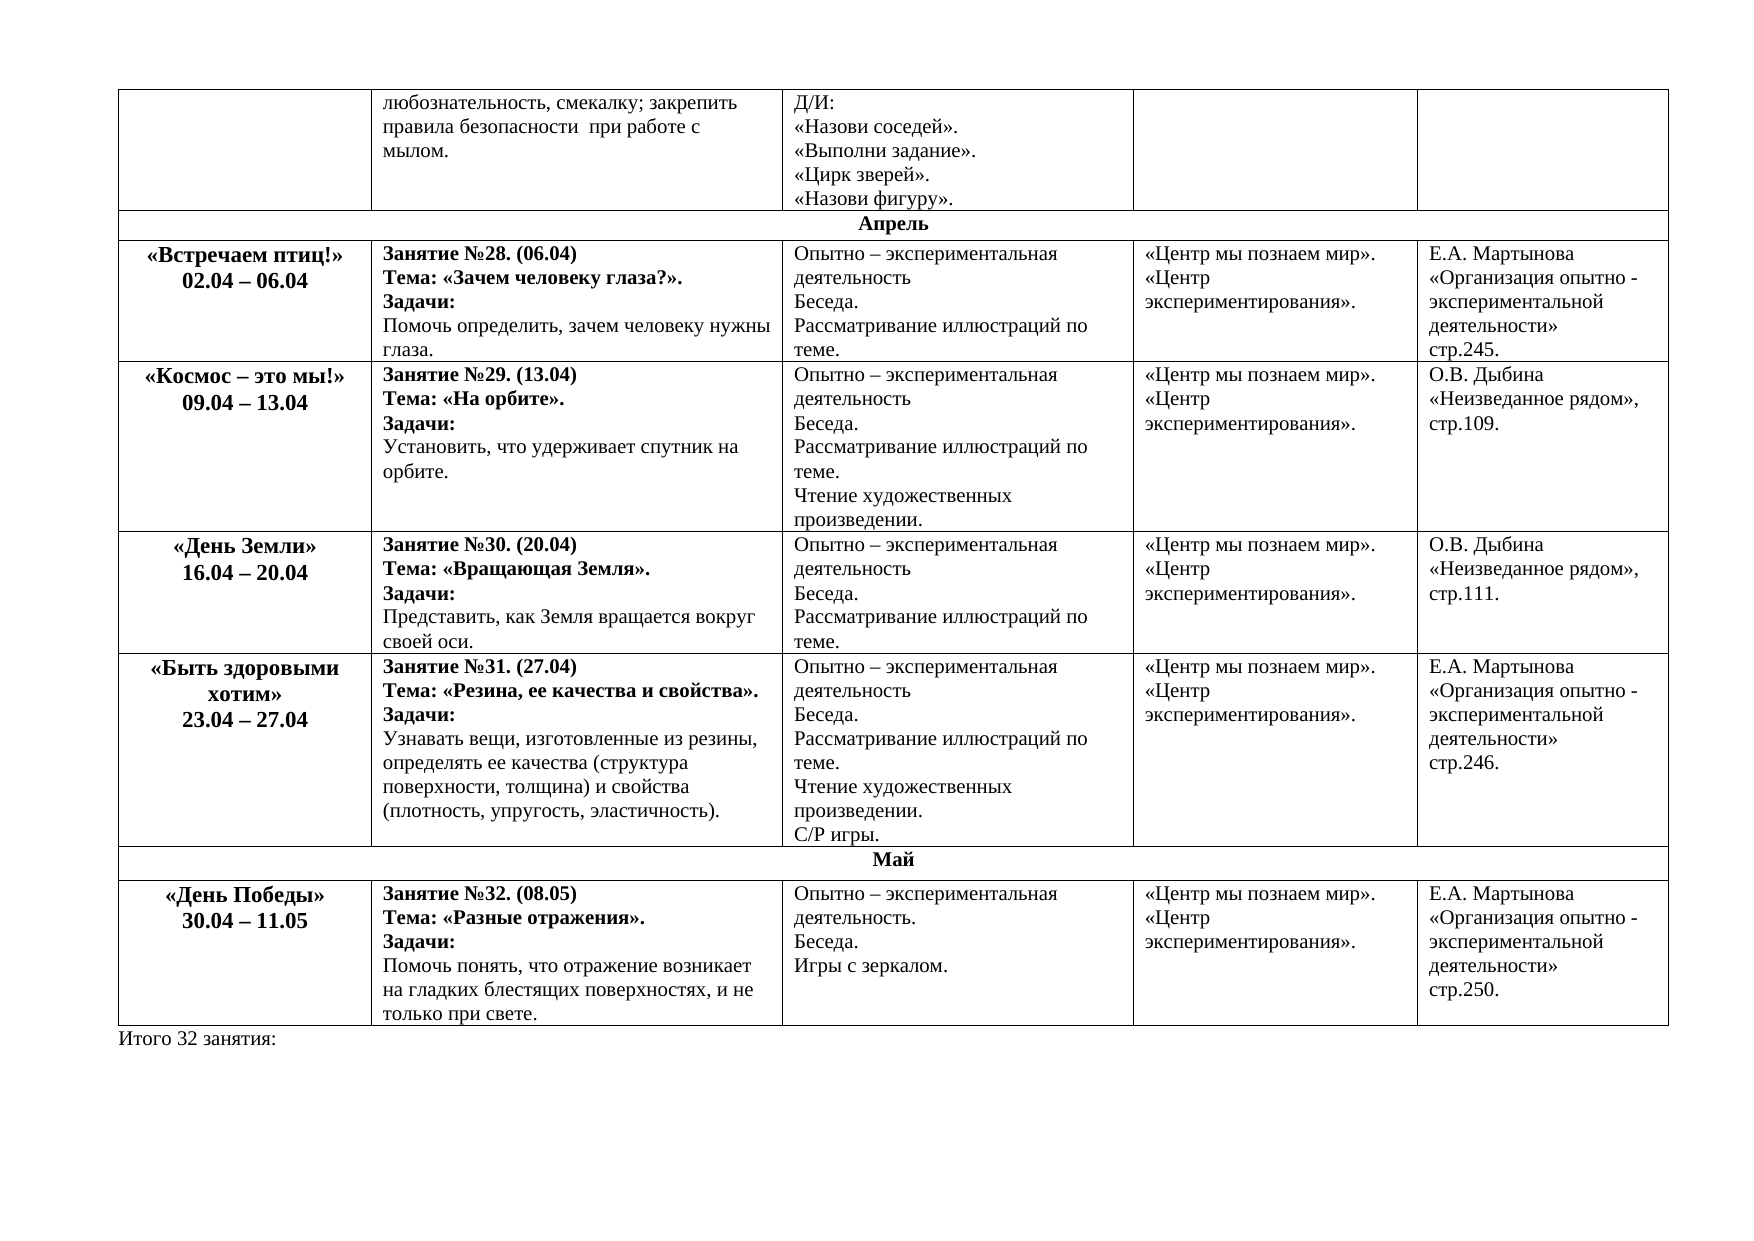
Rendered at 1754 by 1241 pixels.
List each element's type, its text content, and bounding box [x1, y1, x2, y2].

table_cell О.В. Дыбина «Неизведанное рядом», стр.111. [1418, 532, 1668, 653]
table_cell «День Земли» 16.04 – 20.04 [119, 532, 371, 653]
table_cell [1134, 90, 1417, 210]
table_cell Май [119, 847, 1668, 880]
table_cell Занятие №29. (13.04) Тема: «На орбите». Задачи: Установить, что удерживает спутник на орбите. [372, 362, 782, 531]
table_cell «Центр мы познаем мир». «Центр экспериментирования». [1134, 362, 1417, 531]
table_cell О.В. Дыбина «Неизведанное рядом», стр.109. [1418, 362, 1668, 531]
table_cell «День Победы» 30.04 – 11.05 [119, 881, 371, 1025]
table_cell Опытно – экспериментальная деятельность Беседа. Рассматривание иллюстраций по теме. [783, 241, 1133, 361]
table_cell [1418, 90, 1668, 210]
table_cell «Центр мы познаем мир». «Центр экспериментирования». [1134, 532, 1417, 653]
table_cell «Центр мы познаем мир». «Центр экспериментирования». [1134, 881, 1417, 1025]
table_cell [783, 90, 1133, 210]
table_cell «Центр мы познаем мир». «Центр экспериментирования». [1134, 241, 1417, 361]
table_cell Опытно – экспериментальная деятельность Беседа. Рассматривание иллюстраций по теме. [783, 532, 1133, 653]
table_cell Е.А. Мартынова «Организация опытно - экспериментальной деятельности» стр.250. [1418, 881, 1668, 1025]
table_cell Е.А. Мартынова «Организация опытно - экспериментальной деятельности» стр.246. [1418, 654, 1668, 846]
table_cell Занятие №30. (20.04) Тема: «Вращающая Земля». Задачи: Представить, как Земля вращается вокруг своей оси. [372, 532, 782, 653]
text Итого 32 занятия: [118, 1026, 1636, 1050]
table_cell «Космос – это мы!» 09.04 – 13.04 [119, 362, 371, 531]
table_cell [119, 90, 371, 210]
table_cell Опытно – экспериментальная деятельность. Беседа. Игры с зеркалом. [783, 881, 1133, 1025]
table_cell «Встречаем птиц!» 02.04 – 06.04 [119, 241, 371, 361]
table_cell «Центр мы познаем мир». «Центр экспериментирования». [1134, 654, 1417, 846]
table_cell Занятие №28. (06.04) Тема: «Зачем человеку глаза?». Задачи: Помочь определить, зачем человеку нужны глаза. [372, 241, 782, 361]
table_cell Е.А. Мартынова «Организация опытно - экспериментальной деятельности» стр.245. [1418, 241, 1668, 361]
table_cell Апрель [119, 211, 1668, 240]
table_cell Занятие №32. (08.05) Тема: «Разные отражения». Задачи: Помочь понять, что отражение возникает на гладких блестящих поверхностях, и не только при свете. [372, 881, 782, 1025]
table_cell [372, 90, 782, 210]
table_cell Опытно – экспериментальная деятельность Беседа. Рассматривание иллюстраций по теме. Чтение художественных произведении. [783, 362, 1133, 531]
table_cell Опытно – экспериментальная деятельность Беседа. Рассматривание иллюстраций по теме. Чтение художественных произведении. С/Р игры. [783, 654, 1133, 846]
table_cell Занятие №31. (27.04) Тема: «Резина, ее качества и свойства». Задачи: Узнавать вещи, изготовленные из резины, определять ее качества (структура поверхности, толщина) и свойства (плотность, упругость, эластичность). [372, 654, 782, 846]
table_cell «Быть здоровыми хотим» 23.04 – 27.04 [119, 654, 371, 846]
